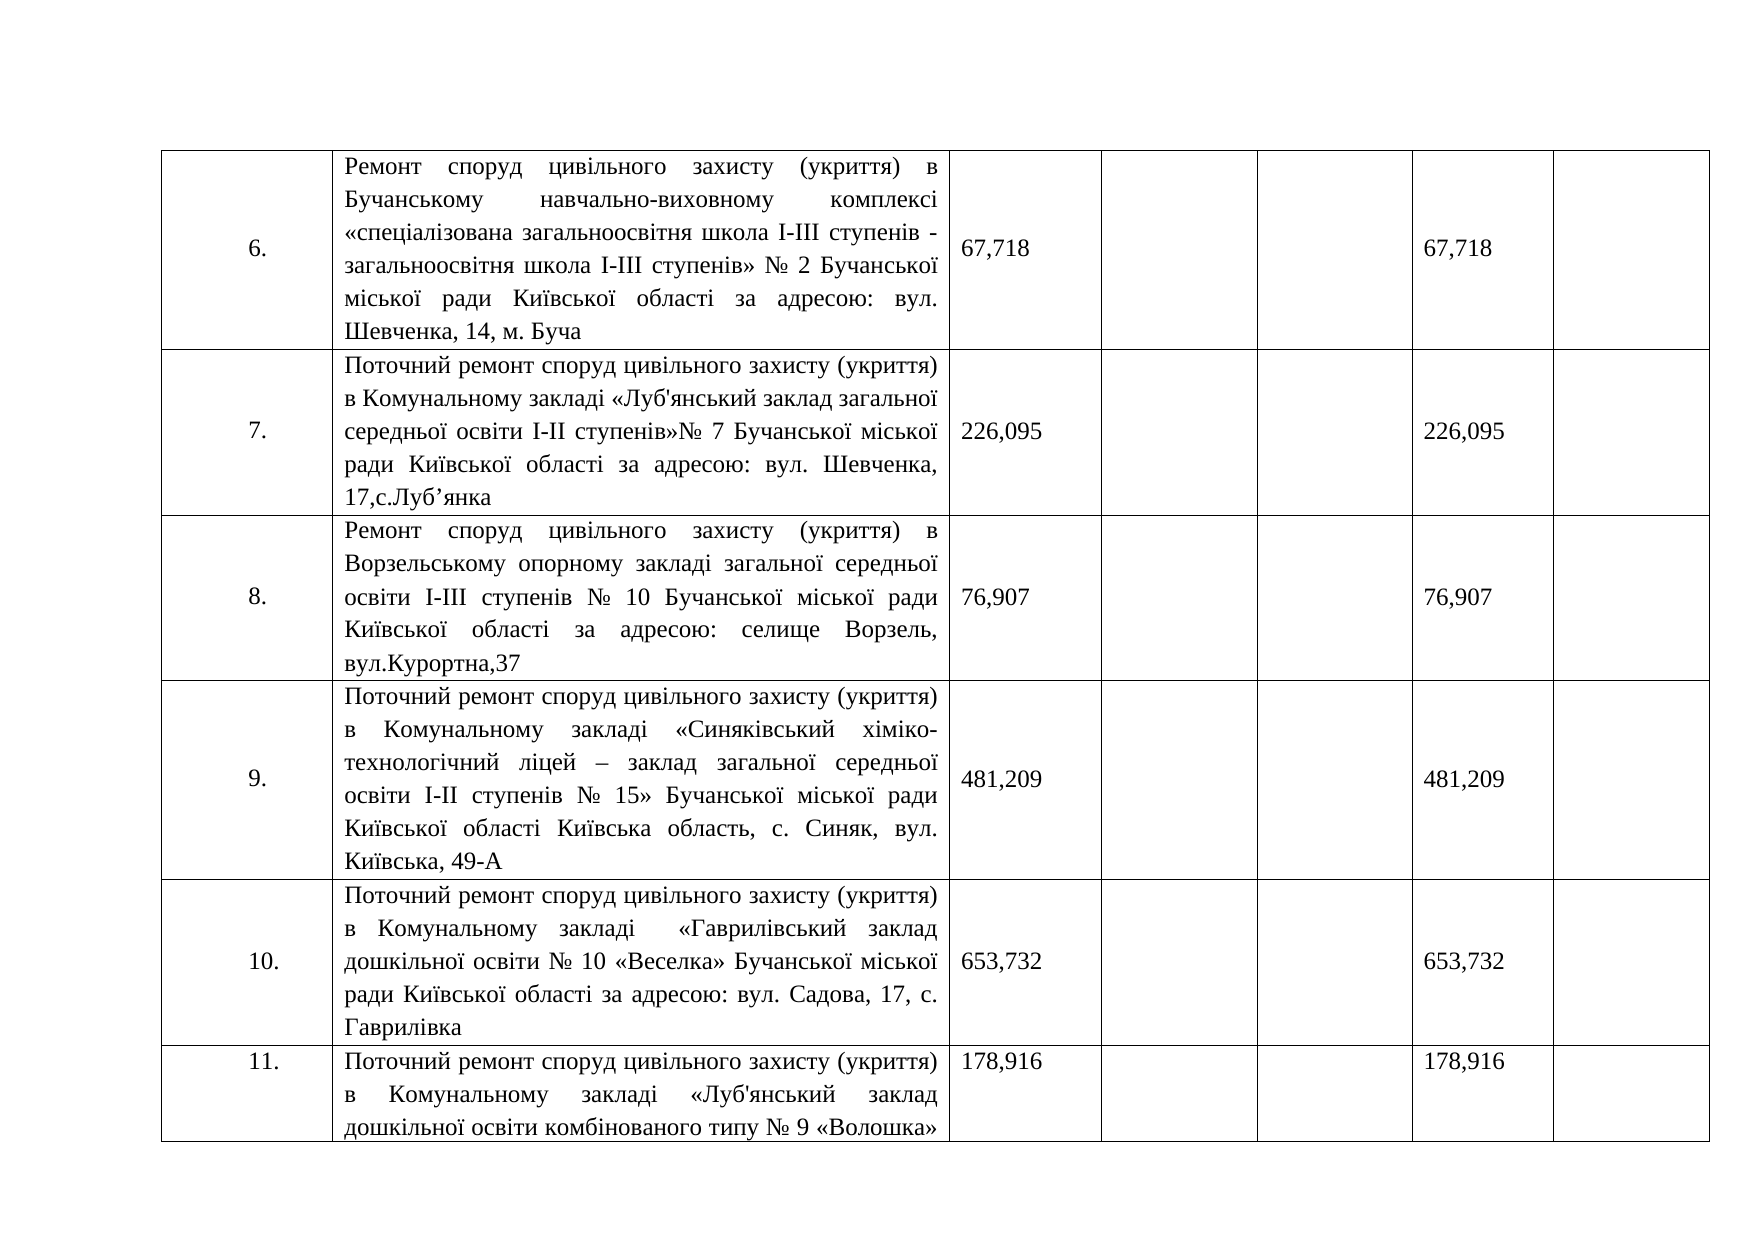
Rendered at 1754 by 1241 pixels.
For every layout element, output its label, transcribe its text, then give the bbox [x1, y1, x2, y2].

table_cell [1258, 516, 1412, 680]
table_cell [162, 880, 332, 1045]
table_cell [1102, 1046, 1257, 1141]
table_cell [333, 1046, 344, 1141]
table_cell 481,209 [950, 681, 1101, 879]
table_cell 226,095 [950, 350, 1101, 514]
table_cell [1102, 681, 1257, 879]
table_cell [162, 1046, 332, 1141]
table_cell [1554, 1046, 1709, 1141]
table_cell [162, 516, 332, 680]
table_cell 67,718 [1413, 151, 1553, 349]
table_cell Ремонт споруд цивільного захисту (укриття) в Бучанському навчально-виховному комплексі «спеціалізована загальноосвітня школа І-ІІІ ступенів - загальноосвітня школа І-ІІІ ступенів» № 2 Бучанської міської ради Київської області за адресою: вул. Шевченка, 14, м. Буча [333, 151, 949, 349]
table_cell [1258, 151, 1412, 349]
table_cell Ремонт споруд цивільного захисту (укриття) в Ворзельському опорному закладі загальної середньої освіти І-ІІІ ступенів № 10 Бучанської міської ради Київської області за адресою: селище Ворзель, вул.Курортна,37 [333, 516, 949, 680]
table_cell [1258, 1046, 1412, 1141]
table_cell [162, 350, 332, 514]
table_cell [1258, 681, 1412, 879]
table_cell 76,907 [950, 516, 1101, 680]
table_cell [1554, 880, 1709, 1045]
table_cell [1102, 880, 1257, 1045]
table_cell 178,916 [1413, 1046, 1553, 1141]
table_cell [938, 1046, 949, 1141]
table_cell 76,907 [1413, 516, 1553, 680]
table_cell 67,718 [950, 151, 1101, 349]
table_cell 653,732 [1413, 880, 1553, 1045]
table_cell [162, 151, 332, 349]
table_cell Поточний ремонт споруд цивільного захисту (укриття) в Комунальному закладі «Гаврилівський заклад дошкільної освіти № 10 «Веселка» Бучанської міської ради Київської області за адресою: вул. Садова, 17, с. Гаврилівка [333, 880, 949, 1045]
table_cell [1102, 350, 1257, 514]
table_cell [1258, 880, 1412, 1045]
table_cell Поточний ремонт споруд цивільного захисту (укриття) в Комунальному закладі «Луб'янський заклад загальної середньої освіти І-ІІ ступенів»№ 7 Бучанської міської ради Київської області за адресою: вул. Шевченка, 17,с.Луб’янка [333, 350, 949, 514]
table_cell [1554, 350, 1709, 514]
table_cell 226,095 [1413, 350, 1553, 514]
table_cell Поточний ремонт споруд цивільного захисту (укриття) в Комунальному закладі «Синяківський хіміко-технологічний ліцей – заклад загальної середньої освіти І-ІІ ступенів № 15» Бучанської міської ради Київської області Київська область, с. Синяк, вул. Київська, 49-А [333, 681, 949, 879]
table_cell 481,209 [1413, 681, 1553, 879]
table_cell [1258, 350, 1412, 514]
table_cell 178,916 [950, 1046, 1101, 1141]
table_cell [1102, 516, 1257, 680]
table_cell [1554, 151, 1709, 349]
table_cell [1554, 516, 1709, 680]
table_cell 653,732 [950, 880, 1101, 1045]
table_cell [1554, 681, 1709, 879]
table_cell [1102, 151, 1257, 349]
table_cell [162, 681, 332, 879]
